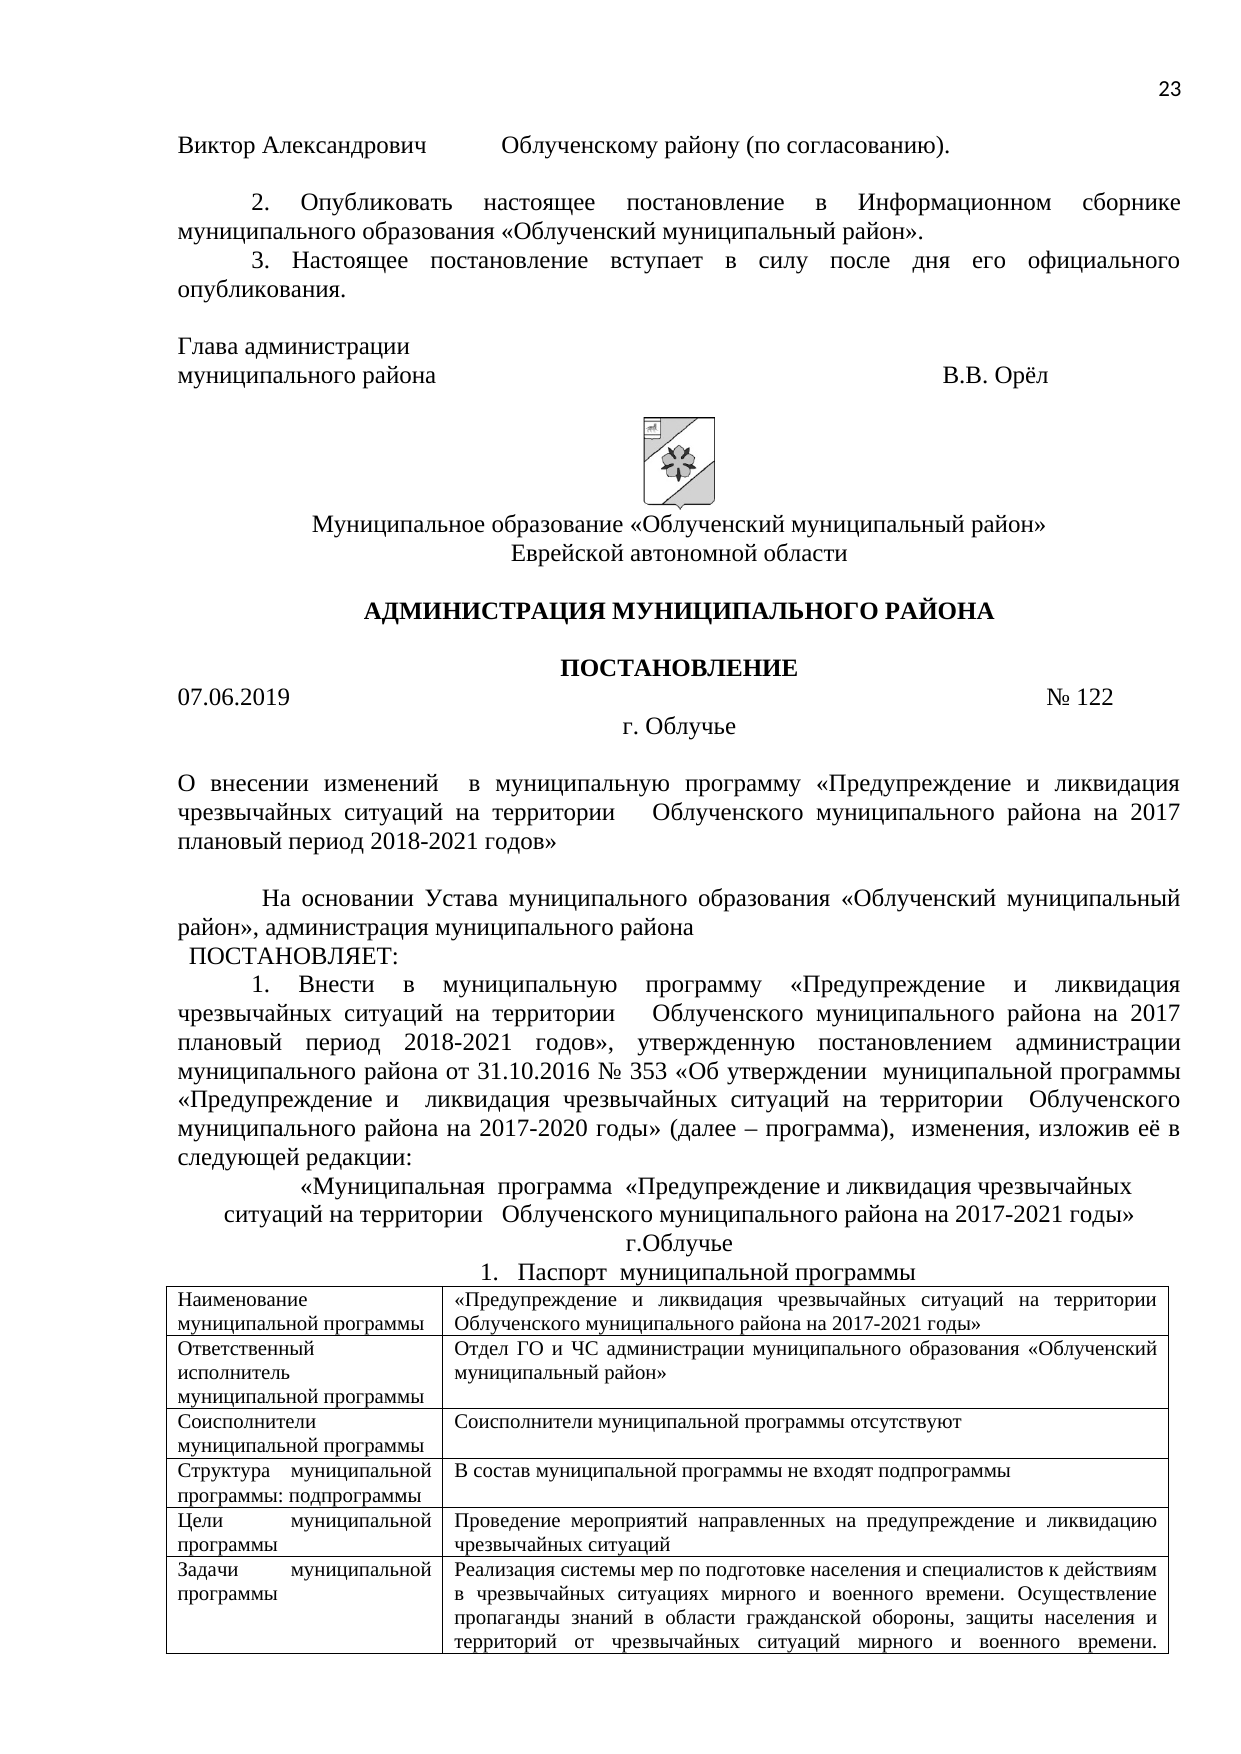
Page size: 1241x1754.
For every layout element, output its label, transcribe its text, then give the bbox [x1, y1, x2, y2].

text 2. Опубликовать настоящее постановление в Информационном сборнике муниципального образования «Облученский муниципальный район». [177, 187, 1181, 245]
text Еврейской автономной области [177, 538, 1181, 567]
text «Муниципальная программа «Предупреждение и ликвидация чрезвычайных ситуаций на территории Облученского муниципального района на 2017-2021 годы» [177, 1171, 1181, 1228]
text О внесении изменений в муниципальную программу «Предупреждение и ликвидация чрезвычайных ситуаций на территории Облученского муниципального района на 2017 плановый период 2018-2021 годов» [177, 768, 1181, 854]
table_header «Предупреждение и ликвидация чрезвычайных ситуаций на территории Облученского муниципального района на 2017-2021 годы» [443, 1287, 1168, 1335]
text Муниципальное образование «Облученский муниципальный район» [177, 509, 1181, 538]
text 07.06.2019 № 122 [177, 682, 1181, 711]
text 3. Настоящее постановление вступает в силу после дня его официального опубликования. [177, 245, 1181, 302]
table_cell Проведение мероприятий направленных на предупреждение и ликвидацию чрезвычайных ситуаций [443, 1508, 1168, 1556]
text муниципального района В.В. Орёл [177, 360, 1181, 389]
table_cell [167, 1557, 442, 1653]
list Паспорт муниципальной программы [215, 1257, 1181, 1286]
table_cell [166, 130, 490, 159]
text ПОСТАНОВЛЕНИЕ [177, 653, 1181, 682]
text Глава администрации [177, 331, 1181, 360]
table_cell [490, 130, 1163, 159]
text г.Облучье [177, 1228, 1181, 1257]
table_cell Соисполнители муниципальной программы [167, 1409, 442, 1457]
text АДМИНИСТРАЦИЯ МУНИЦИПАЛЬНОГО РАЙОНА [177, 596, 1181, 624]
table_cell Цели муниципальной программы [167, 1508, 442, 1556]
table_cell Соисполнители муниципальной программы отсутствуют [443, 1409, 1168, 1457]
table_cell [443, 1557, 1168, 1653]
table_cell Структура муниципальной программы: подпрограммы [167, 1459, 442, 1507]
table_header Наименование муниципальной программы [167, 1287, 442, 1335]
table_cell Отдел ГО и ЧС администрации муниципального образования «Облученский муниципальный район» [443, 1336, 1168, 1408]
text ПОСТАНОВЛЯЕТ: [177, 941, 1181, 969]
table_cell Ответственный исполнитель муниципальной программы [167, 1336, 442, 1408]
picture [643, 417, 715, 510]
text г. Облучье [177, 711, 1181, 739]
table_cell В состав муниципальной программы не входят подпрограммы [443, 1459, 1168, 1507]
text 1. Внести в муниципальную программу «Предупреждение и ликвидация чрезвычайных ситуаций на территории Облученского муниципального района на 2017 плановый период 2018-2021 годов», утвержденную постановлением администрации муниципального района от 31.10.2016 № 353 «Об утверждении муниципальной программы «Предупреждение и ликвидация чрезвычайных ситуаций на территории Облученского муниципального района на 2017-2020 годы» (далее – программа), изменения, изложив её в следующей редакции: [177, 969, 1181, 1171]
text На основании Устава муниципального образования «Облученский муниципальный район», администрация муниципального района [177, 883, 1181, 941]
